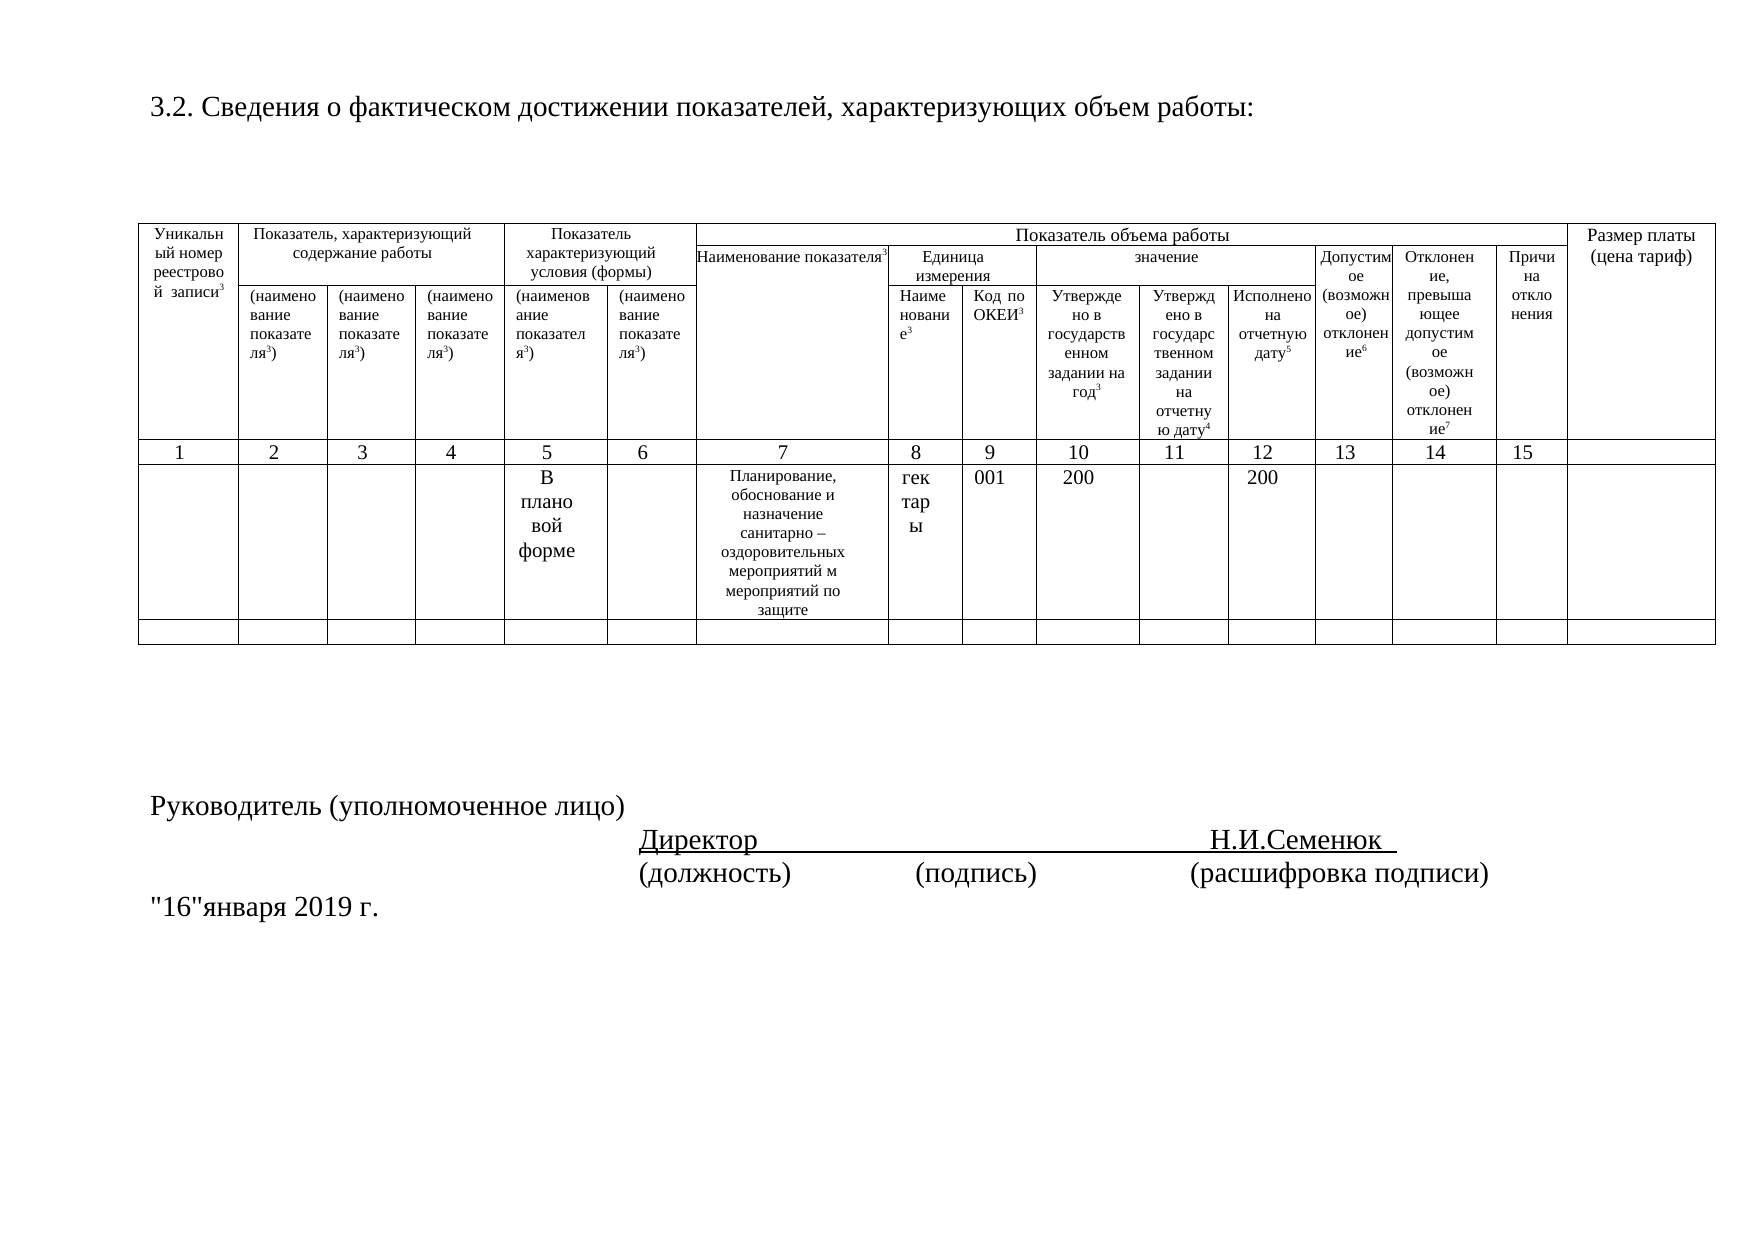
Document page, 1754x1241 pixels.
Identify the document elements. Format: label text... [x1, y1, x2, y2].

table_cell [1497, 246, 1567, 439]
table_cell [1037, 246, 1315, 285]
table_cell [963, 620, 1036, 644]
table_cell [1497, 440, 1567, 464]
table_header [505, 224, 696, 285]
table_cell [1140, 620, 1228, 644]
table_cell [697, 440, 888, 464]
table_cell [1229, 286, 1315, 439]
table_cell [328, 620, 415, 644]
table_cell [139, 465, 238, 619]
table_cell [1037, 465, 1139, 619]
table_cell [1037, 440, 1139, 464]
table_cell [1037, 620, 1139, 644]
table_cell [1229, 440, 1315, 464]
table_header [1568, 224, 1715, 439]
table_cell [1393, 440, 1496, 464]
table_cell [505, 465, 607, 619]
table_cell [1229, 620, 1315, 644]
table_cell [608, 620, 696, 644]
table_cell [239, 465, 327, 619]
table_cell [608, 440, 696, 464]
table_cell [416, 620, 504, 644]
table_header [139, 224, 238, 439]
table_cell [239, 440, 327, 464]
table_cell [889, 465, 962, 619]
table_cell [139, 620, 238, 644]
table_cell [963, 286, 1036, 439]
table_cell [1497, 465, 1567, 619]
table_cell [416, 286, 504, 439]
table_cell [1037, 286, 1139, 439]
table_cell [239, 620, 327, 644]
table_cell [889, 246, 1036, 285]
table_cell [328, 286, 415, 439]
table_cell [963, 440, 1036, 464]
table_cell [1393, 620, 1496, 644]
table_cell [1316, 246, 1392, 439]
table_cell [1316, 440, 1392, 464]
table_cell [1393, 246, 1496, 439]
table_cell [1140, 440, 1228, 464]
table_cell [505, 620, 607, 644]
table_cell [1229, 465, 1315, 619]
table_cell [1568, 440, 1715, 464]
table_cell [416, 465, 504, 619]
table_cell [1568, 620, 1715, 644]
text Директор Н.И.Семенюк [150, 822, 1739, 856]
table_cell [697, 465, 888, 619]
text "16"января 2019 г. [150, 889, 1668, 923]
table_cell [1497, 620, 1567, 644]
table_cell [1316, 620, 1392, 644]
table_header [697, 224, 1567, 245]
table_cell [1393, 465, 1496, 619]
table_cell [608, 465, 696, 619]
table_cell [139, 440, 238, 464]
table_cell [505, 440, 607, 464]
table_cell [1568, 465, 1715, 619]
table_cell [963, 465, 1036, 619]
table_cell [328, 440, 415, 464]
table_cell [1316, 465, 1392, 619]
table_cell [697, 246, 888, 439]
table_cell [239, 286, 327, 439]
text 3.2. Сведения о фактическом достижении показателей, характеризующих объем работы: [150, 89, 1668, 122]
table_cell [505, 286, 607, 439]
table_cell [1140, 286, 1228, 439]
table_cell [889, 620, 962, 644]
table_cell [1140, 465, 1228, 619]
text Руководитель (уполномоченное лицо) [150, 788, 1739, 822]
text (должность) (подпись) (расшифровка подписи) [150, 856, 1668, 889]
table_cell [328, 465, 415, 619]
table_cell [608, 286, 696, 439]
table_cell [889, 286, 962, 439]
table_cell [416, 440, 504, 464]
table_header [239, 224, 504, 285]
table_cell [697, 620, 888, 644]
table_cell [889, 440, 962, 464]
